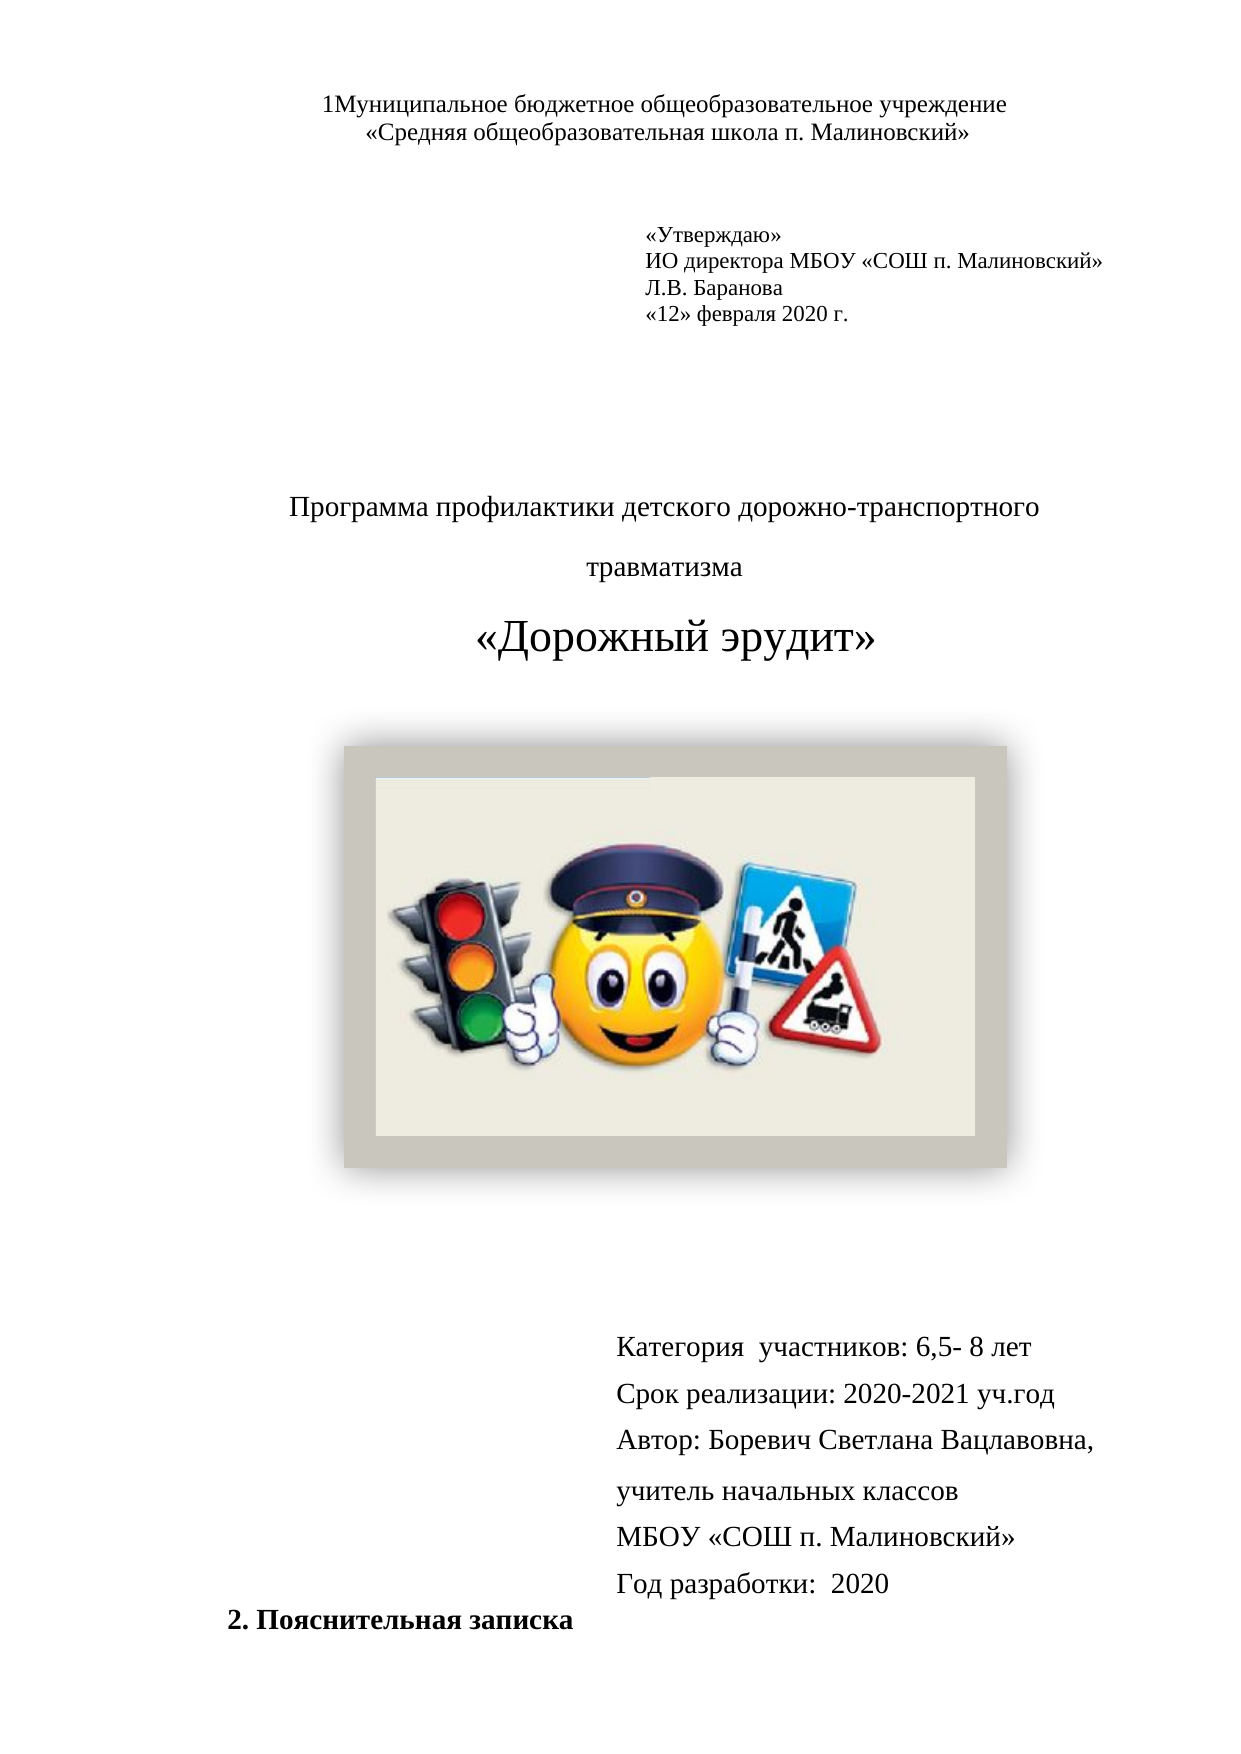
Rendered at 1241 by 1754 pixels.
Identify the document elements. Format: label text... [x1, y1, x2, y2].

table_cell Автор: Боревич Светлана Вацлавовна, учитель начальных классов [605, 1423, 1133, 1519]
text 2. Пояснительная записка [215, 1602, 1152, 1636]
text «Дорожный эрудит» [177, 608, 1152, 661]
text травматизма [177, 549, 1152, 582]
table_header Категория участников: 6,5- 8 лет [605, 1329, 1133, 1376]
text 1Муниципальное бюджетное общеобразовательное учреждение [177, 89, 1152, 117]
picture [375, 777, 975, 1136]
table_cell Срок реализации: 2020-2021 уч.год [605, 1376, 1133, 1422]
table_cell Год разработки: 2020 [605, 1566, 1133, 1613]
table_cell МБОУ «СОШ п. Малиновский» [605, 1519, 1133, 1566]
table_header «Утверждаю» ИО директора МБОУ «СОШ п. Малиновский» Л.В. Баранова «12» февраля 2020 г. [634, 221, 1133, 354]
text Программа профилактики детского дорожно-транспортного [177, 489, 1152, 523]
text «Средняя общеобразовательная школа п. Малиновский» [177, 117, 1152, 146]
